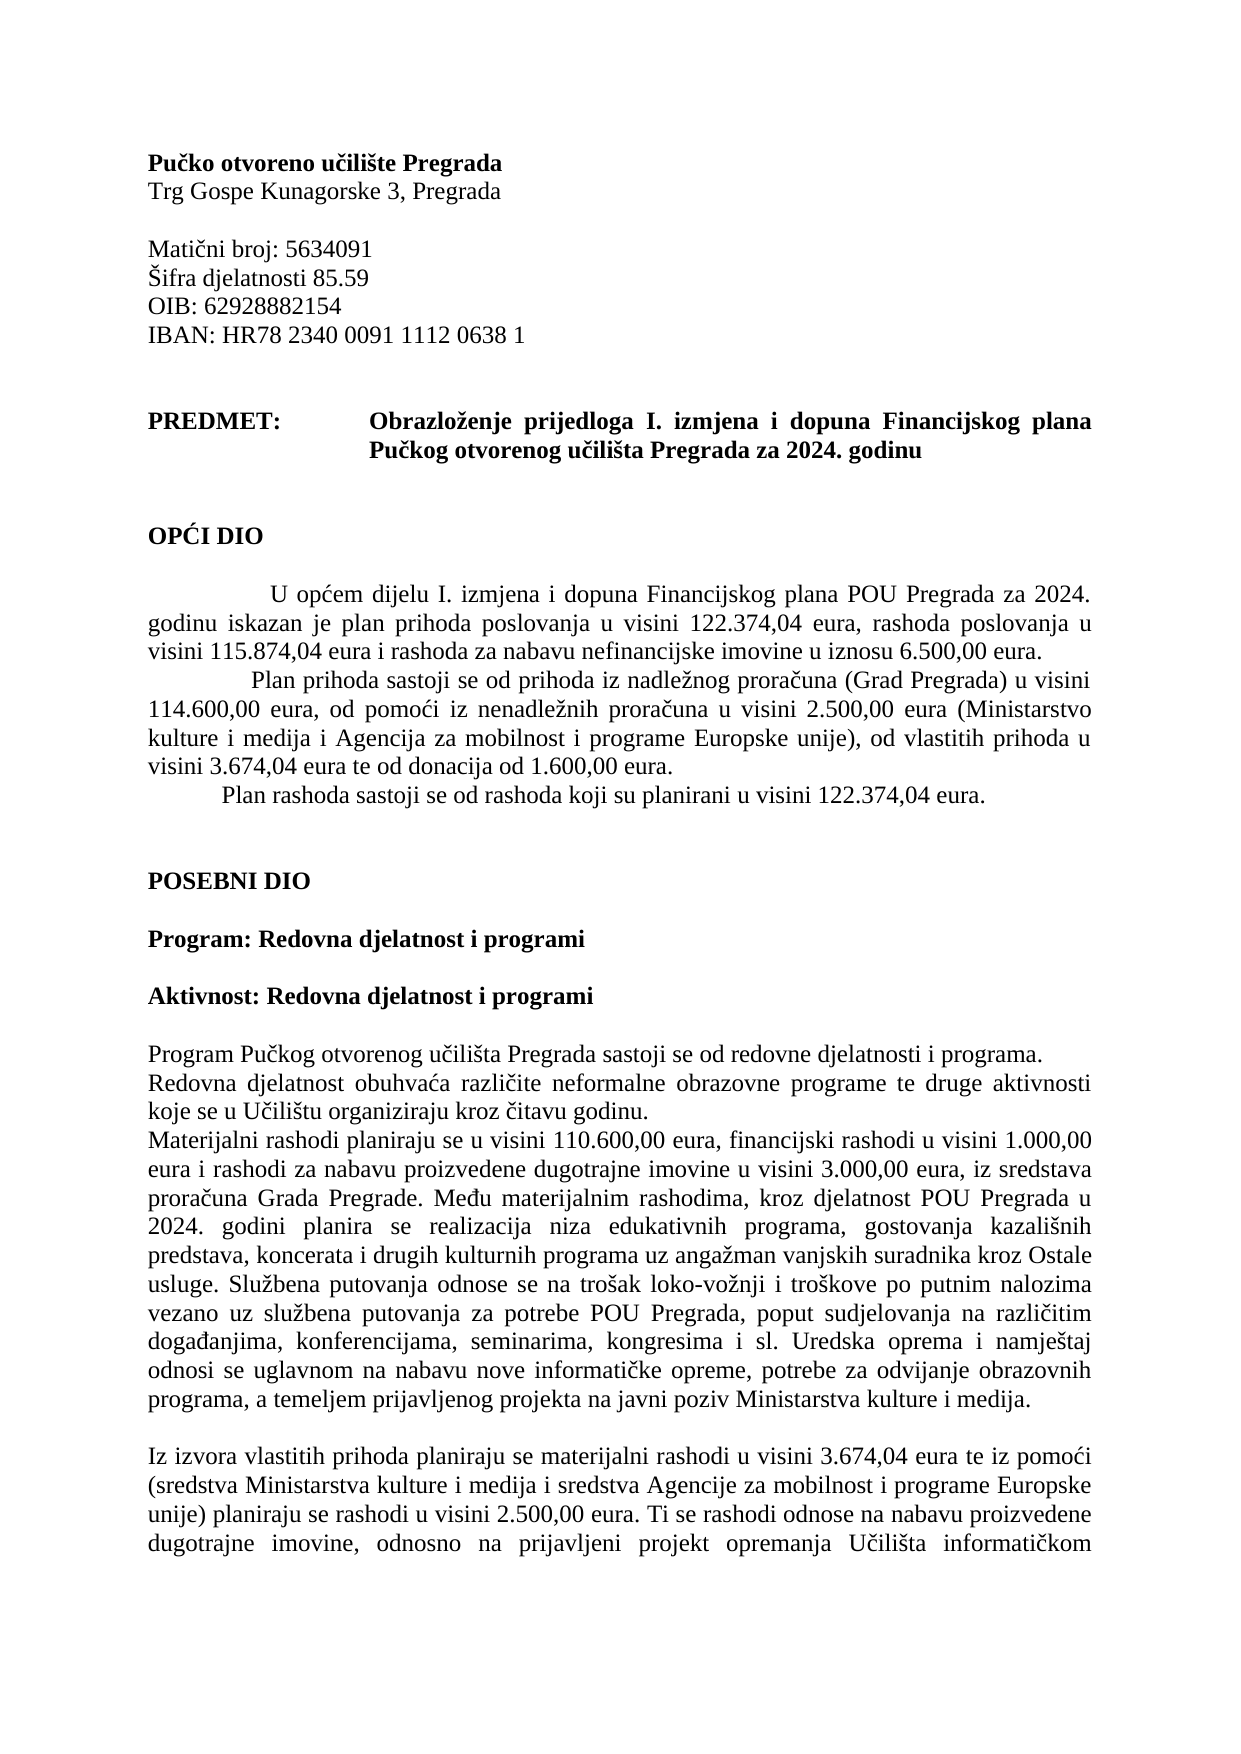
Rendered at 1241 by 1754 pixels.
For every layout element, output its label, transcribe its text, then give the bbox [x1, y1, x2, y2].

text Materijalni rashodi planiraju se u visini 110.600,00 eura, financijski rashodi u visini 1.000,00 eura i rashodi za nabavu proizvedene dugotrajne imovine u visini 3.000,00 eura, iz sredstava proračuna Grada Pregrade. Među materijalnim rashodima, kroz djelatnost POU Pregrada u 2024. godini planira se realizacija niza edukativnih programa, gostovanja kazališnih predstava, koncerata i drugih kulturnih programa uz angažman vanjskih suradnika kroz Ostale usluge. Službena putovanja odnose se na trošak loko-vožnji i troškove po putnim nalozima vezano uz službena putovanja za potrebe POU Pregrada, poput sudjelovanja na različitim događanjima, konferencijama, seminarima, kongresima i sl. Uredska oprema i namještaj odnosi se uglavnom na nabavu nove informatičke opreme, potrebe za odvijanje obrazovnih programa, a temeljem prijavljenog projekta na javni poziv Ministarstva kulture i medija. [148, 1125, 1093, 1413]
text OIB: 62928882154 [148, 291, 1093, 320]
text Aktivnost: Redovna djelatnost i programi [148, 981, 1093, 1010]
text IBAN: HR78 2340 0091 1112 0638 1 [148, 320, 1093, 349]
text Redovna djelatnost obuhvaća različite neformalne obrazovne programe te druge aktivnosti koje se u Učilištu organiziraju kroz čitavu godinu. [148, 1068, 1093, 1125]
text Plan prihoda sastoji se od prihoda iz nadležnog proračuna (Grad Pregrada) u visini 114.600,00 eura, od pomoći iz nenadležnih proračuna u visini 2.500,00 eura (Ministarstvo kulture i medija i Agencija za mobilnost i programe Europske unije), od vlastitih prihoda u visini 3.674,04 eura te od donacija od 1.600,00 eura. [148, 665, 1093, 780]
text Program Pučkog otvorenog učilišta Pregrada sastoji se od redovne djelatnosti i programa. [148, 1039, 1093, 1068]
text PREDMET: Obrazloženje prijedloga I. izmjena i dopuna Financijskog plana Pučkog otvorenog učilišta Pregrada za 2024. godinu [148, 406, 1093, 464]
text POSEBNI DIO [148, 866, 1093, 895]
text Matični broj: 5634091 [148, 234, 1093, 263]
text U općem dijelu I. izmjena i dopuna Financijskog plana POU Pregrada za 2024. godinu iskazan je plan prihoda poslovanja u visini 122.374,04 eura, rashoda poslovanja u visini 115.874,04 eura i rashoda za nabavu nefinancijske imovine u iznosu 6.500,00 eura. [148, 579, 1093, 665]
text Pučko otvoreno učilište Pregrada [148, 148, 1093, 176]
text Plan rashoda sastoji se od rashoda koji su planirani u visini 122.374,04 eura. [148, 780, 1093, 809]
text Trg Gospe Kunagorske 3, Pregrada [148, 176, 1093, 205]
text OPĆI DIO [148, 521, 1093, 550]
text Šifra djelatnosti 85.59 [148, 263, 1093, 291]
text Program: Redovna djelatnost i programi [148, 924, 1093, 953]
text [148, 1441, 1093, 1556]
